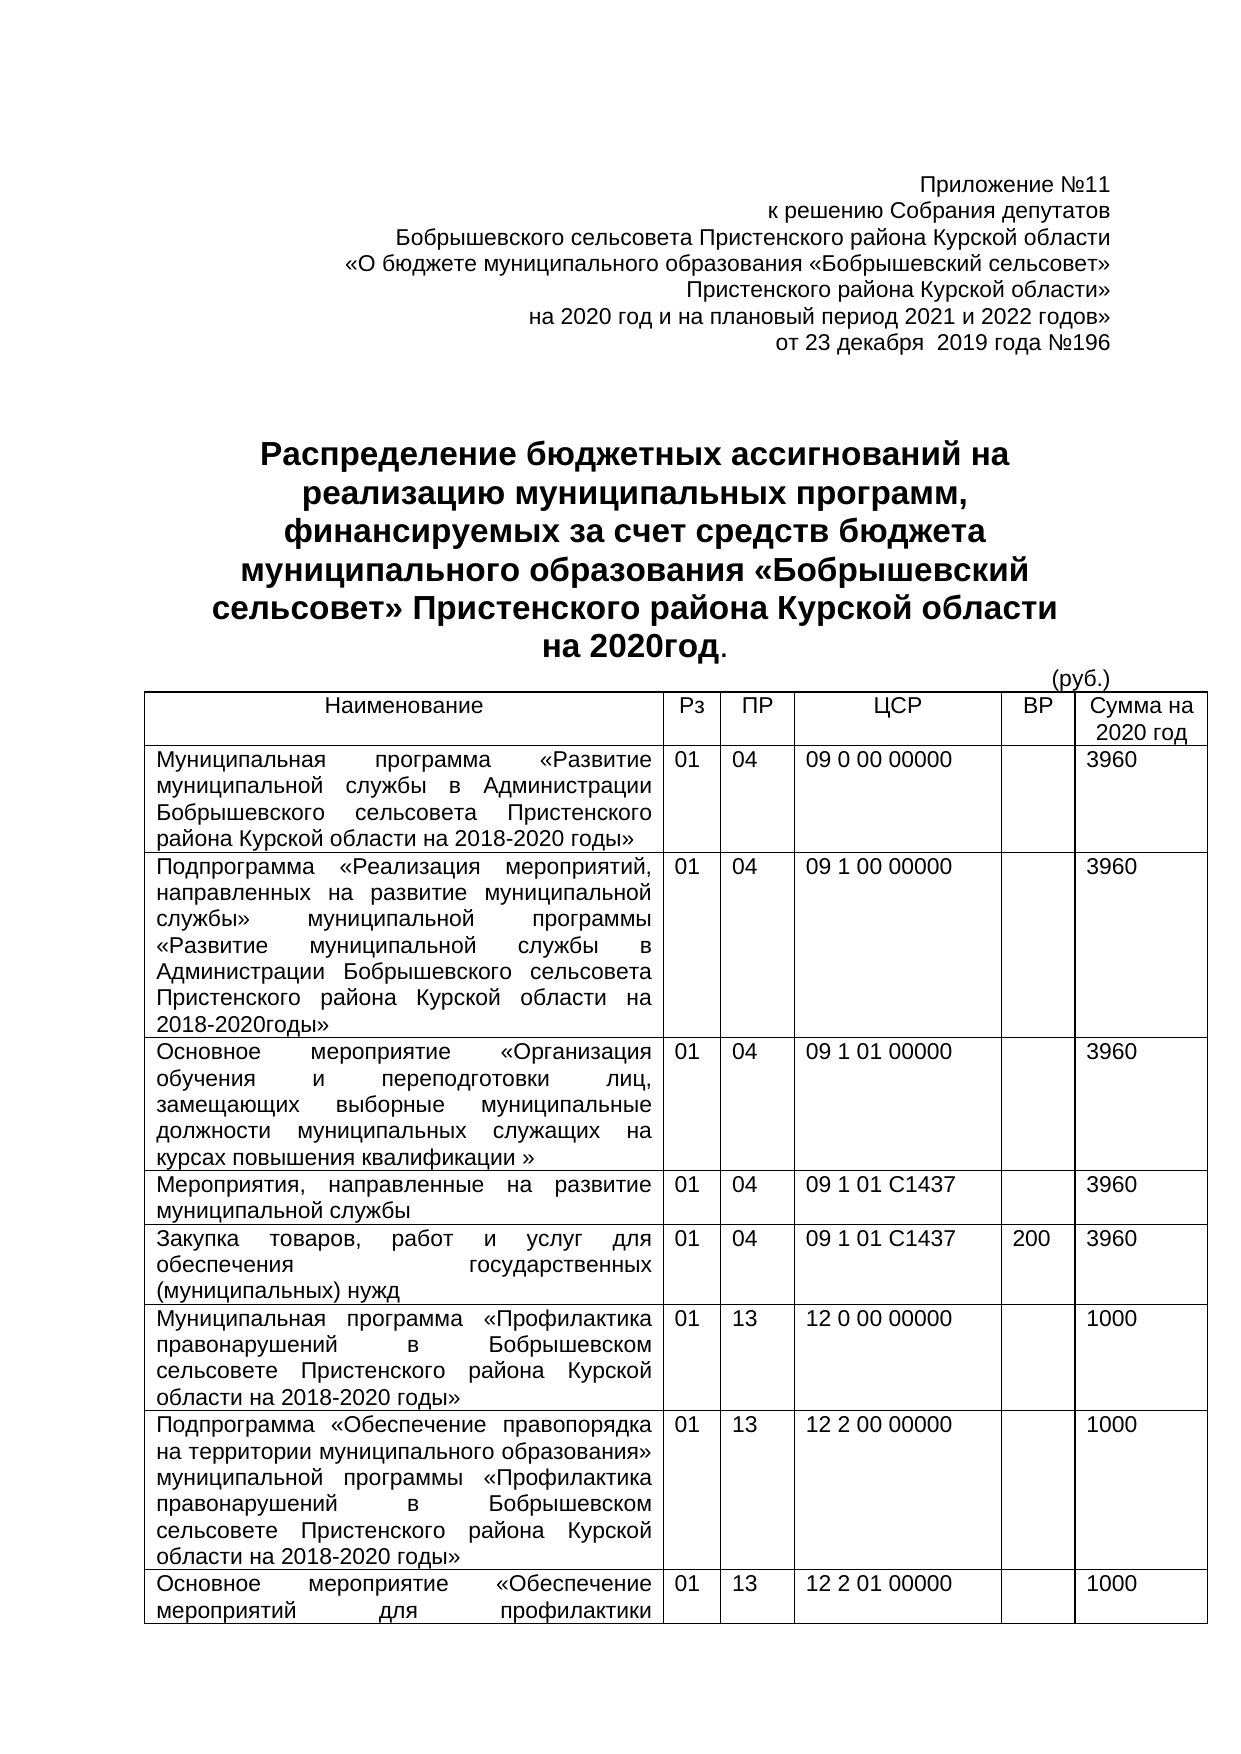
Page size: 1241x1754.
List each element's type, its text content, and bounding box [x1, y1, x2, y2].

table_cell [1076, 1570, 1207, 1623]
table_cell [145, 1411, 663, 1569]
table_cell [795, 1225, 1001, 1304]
text (руб.) [205, 665, 1110, 691]
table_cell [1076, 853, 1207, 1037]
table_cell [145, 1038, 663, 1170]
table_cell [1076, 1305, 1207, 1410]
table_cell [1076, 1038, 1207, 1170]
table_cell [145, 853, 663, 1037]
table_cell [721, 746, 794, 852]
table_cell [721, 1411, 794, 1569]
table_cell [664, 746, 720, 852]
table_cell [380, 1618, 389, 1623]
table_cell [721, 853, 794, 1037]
text от 23 декабря 2019 года №196 [159, 329, 1110, 355]
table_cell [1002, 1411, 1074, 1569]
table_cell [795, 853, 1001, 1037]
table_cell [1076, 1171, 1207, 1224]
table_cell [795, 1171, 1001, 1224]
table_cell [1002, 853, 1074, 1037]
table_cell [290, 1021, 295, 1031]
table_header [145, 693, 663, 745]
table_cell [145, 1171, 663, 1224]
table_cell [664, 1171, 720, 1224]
text на 2020год. [159, 627, 1110, 665]
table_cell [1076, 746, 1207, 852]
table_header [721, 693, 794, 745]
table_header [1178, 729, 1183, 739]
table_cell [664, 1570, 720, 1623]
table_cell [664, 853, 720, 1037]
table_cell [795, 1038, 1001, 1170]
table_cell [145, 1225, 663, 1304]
text Пристенского района Курской области» [159, 276, 1110, 303]
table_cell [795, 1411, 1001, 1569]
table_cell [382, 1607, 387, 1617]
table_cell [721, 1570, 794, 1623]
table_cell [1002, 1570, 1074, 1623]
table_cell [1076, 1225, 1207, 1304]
text Распределение бюджетных ассигнований на реализацию муниципальных программ, финансируемых за счет средств бюджета муниципального образования «Бобрышевский сельсовет» Пристенского района Курской области [159, 434, 1110, 627]
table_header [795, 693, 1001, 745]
text «О бюджете муниципального образования «Бобрышевский сельсовет» [159, 250, 1110, 276]
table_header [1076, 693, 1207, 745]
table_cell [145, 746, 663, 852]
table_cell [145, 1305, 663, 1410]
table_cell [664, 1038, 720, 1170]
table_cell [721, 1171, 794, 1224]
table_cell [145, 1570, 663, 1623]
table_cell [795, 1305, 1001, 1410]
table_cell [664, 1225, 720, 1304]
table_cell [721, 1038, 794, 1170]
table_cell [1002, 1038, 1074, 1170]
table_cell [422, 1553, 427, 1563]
text Бобрышевского сельсовета Пристенского района Курской области [159, 223, 1110, 250]
text к решению Собрания депутатов [159, 197, 1110, 223]
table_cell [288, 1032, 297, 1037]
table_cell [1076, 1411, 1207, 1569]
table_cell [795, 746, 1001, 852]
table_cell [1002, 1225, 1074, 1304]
text Приложение №11 [159, 171, 1110, 197]
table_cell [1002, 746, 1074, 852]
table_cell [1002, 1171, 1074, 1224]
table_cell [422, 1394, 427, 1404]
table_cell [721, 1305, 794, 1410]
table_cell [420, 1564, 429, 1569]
text на 2020 год и на плановый период 2021 и 2022 годов» [159, 303, 1110, 329]
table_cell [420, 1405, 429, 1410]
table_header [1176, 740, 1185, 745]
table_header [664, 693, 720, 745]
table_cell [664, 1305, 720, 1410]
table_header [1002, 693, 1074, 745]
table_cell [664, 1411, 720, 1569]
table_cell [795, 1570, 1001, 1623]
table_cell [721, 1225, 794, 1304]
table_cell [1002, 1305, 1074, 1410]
